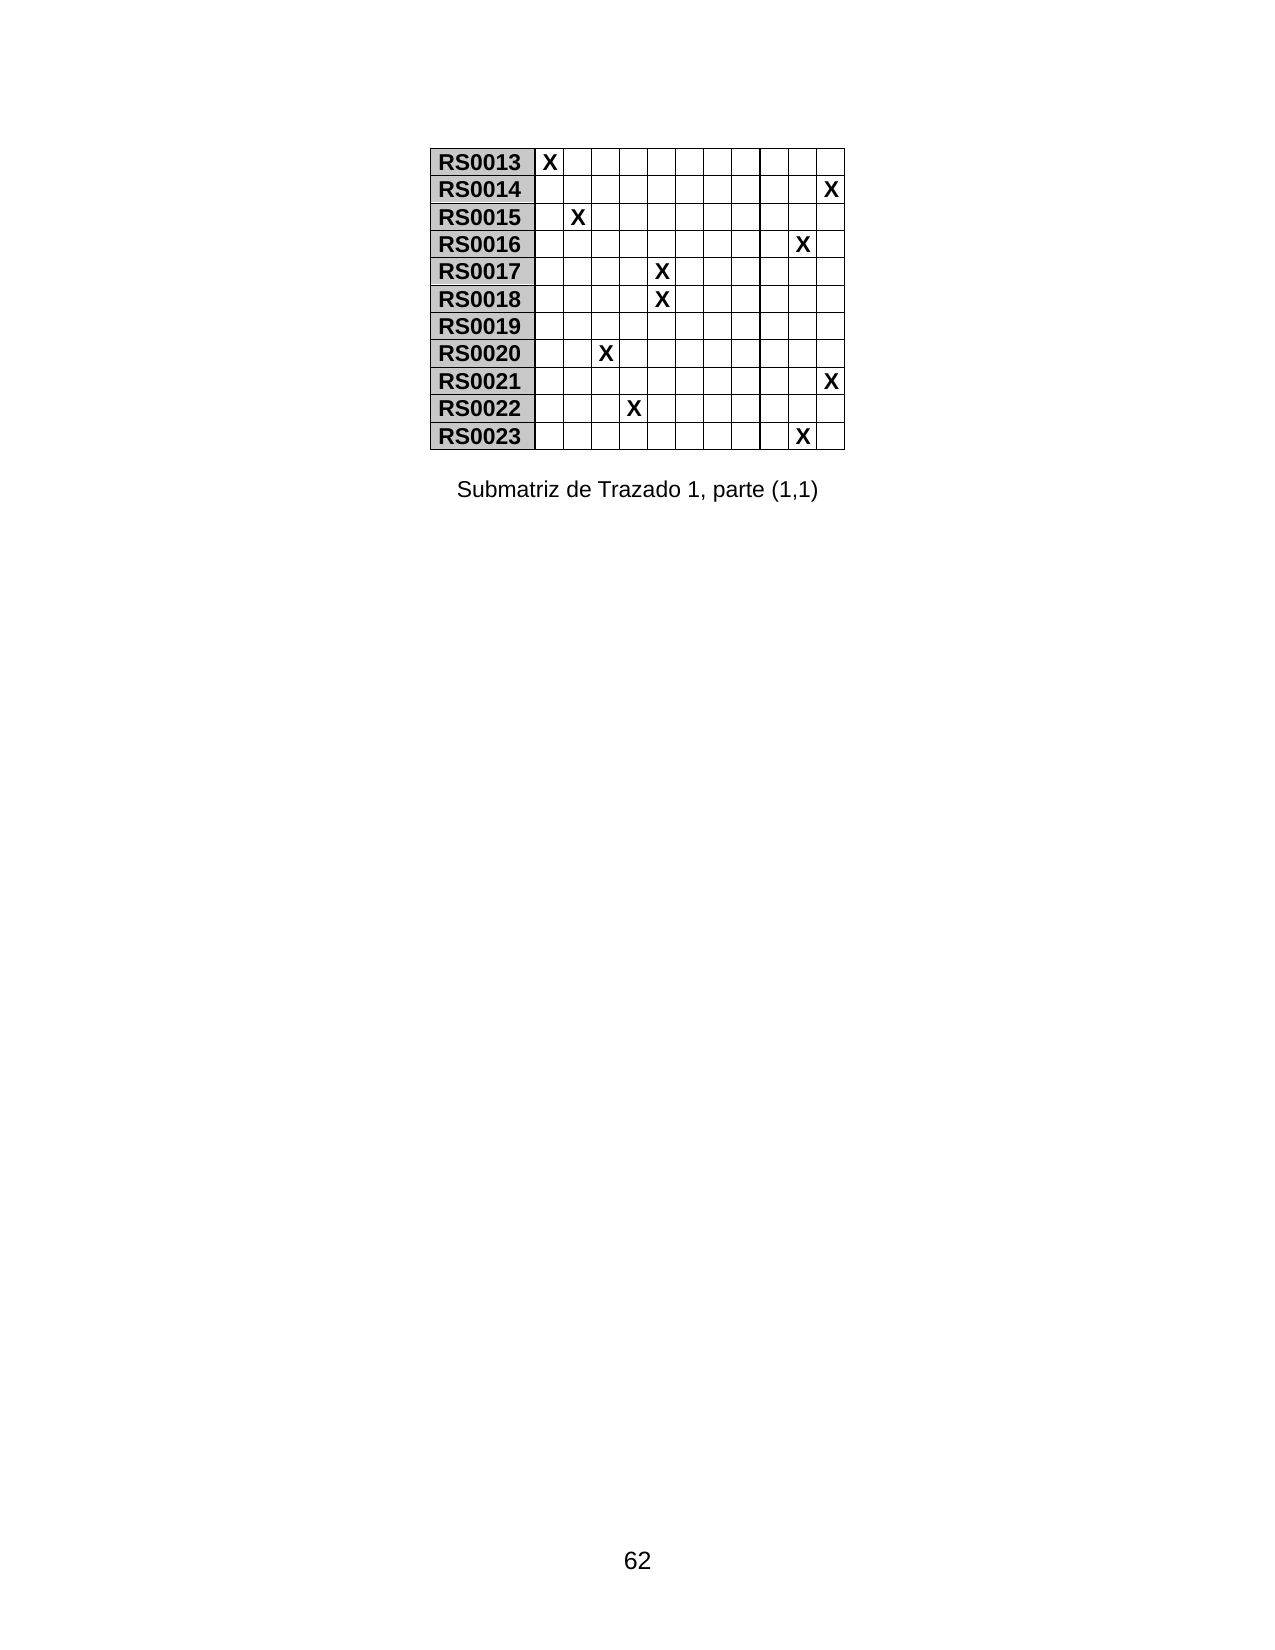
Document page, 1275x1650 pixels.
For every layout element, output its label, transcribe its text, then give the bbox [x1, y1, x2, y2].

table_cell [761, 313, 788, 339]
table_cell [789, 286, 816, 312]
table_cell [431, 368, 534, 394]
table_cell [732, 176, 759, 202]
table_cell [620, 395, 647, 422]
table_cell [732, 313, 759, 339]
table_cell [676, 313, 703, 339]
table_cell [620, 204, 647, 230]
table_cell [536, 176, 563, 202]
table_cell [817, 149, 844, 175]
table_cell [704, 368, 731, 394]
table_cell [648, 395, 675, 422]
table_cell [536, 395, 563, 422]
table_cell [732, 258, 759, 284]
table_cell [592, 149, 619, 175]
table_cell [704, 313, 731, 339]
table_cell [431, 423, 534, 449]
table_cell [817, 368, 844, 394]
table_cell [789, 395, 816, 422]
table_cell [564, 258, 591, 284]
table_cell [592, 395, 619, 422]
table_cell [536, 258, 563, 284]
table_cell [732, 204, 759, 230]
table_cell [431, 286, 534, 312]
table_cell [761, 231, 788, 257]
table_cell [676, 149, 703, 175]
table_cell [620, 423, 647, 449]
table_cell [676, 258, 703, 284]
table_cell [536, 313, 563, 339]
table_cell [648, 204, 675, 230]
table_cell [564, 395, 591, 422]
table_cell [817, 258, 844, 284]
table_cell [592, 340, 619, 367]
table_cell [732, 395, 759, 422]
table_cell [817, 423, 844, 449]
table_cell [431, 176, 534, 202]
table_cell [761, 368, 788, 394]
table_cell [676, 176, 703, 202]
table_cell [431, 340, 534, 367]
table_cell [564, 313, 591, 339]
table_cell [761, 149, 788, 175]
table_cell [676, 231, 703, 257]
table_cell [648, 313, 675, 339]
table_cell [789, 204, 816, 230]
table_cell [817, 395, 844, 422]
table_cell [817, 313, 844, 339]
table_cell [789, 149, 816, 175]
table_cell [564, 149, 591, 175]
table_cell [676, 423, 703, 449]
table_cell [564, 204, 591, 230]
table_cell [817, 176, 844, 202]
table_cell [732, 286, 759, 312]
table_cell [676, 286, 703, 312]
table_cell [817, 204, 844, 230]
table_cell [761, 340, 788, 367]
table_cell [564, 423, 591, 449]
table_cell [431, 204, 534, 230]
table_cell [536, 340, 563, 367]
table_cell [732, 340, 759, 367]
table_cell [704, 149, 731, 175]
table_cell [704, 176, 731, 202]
text Submatriz de Trazado 1, parte (1,1) [177, 476, 1098, 503]
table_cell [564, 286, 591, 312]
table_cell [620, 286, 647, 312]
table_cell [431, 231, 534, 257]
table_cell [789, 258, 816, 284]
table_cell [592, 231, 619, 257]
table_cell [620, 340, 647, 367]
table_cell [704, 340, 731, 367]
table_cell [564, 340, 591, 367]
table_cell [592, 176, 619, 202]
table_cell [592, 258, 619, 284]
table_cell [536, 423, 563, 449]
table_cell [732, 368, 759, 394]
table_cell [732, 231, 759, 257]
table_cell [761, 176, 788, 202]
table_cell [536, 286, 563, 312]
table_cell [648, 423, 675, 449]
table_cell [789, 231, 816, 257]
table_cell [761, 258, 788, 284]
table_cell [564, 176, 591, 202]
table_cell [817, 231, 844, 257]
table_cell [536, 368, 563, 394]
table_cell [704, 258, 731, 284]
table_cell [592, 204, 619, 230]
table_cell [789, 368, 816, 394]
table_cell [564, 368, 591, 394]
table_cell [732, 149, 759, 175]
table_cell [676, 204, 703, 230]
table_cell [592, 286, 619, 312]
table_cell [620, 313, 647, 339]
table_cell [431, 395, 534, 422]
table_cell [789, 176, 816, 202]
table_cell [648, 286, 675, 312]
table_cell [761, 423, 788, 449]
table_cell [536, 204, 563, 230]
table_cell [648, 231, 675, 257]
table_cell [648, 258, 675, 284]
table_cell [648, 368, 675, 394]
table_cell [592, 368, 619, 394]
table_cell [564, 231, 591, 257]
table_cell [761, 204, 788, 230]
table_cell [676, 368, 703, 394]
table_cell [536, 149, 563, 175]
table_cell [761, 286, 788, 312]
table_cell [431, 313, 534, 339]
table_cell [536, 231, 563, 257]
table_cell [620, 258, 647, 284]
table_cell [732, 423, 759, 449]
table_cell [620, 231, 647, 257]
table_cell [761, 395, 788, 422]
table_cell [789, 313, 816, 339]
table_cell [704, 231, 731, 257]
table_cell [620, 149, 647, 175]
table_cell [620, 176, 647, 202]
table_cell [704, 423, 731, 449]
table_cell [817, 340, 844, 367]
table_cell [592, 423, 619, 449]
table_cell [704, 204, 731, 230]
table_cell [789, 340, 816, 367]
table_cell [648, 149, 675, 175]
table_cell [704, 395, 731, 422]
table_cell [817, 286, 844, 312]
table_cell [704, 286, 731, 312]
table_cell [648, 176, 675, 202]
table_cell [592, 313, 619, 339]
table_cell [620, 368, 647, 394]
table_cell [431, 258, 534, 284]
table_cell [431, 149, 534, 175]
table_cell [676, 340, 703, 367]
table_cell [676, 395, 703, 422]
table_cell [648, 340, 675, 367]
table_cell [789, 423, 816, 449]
